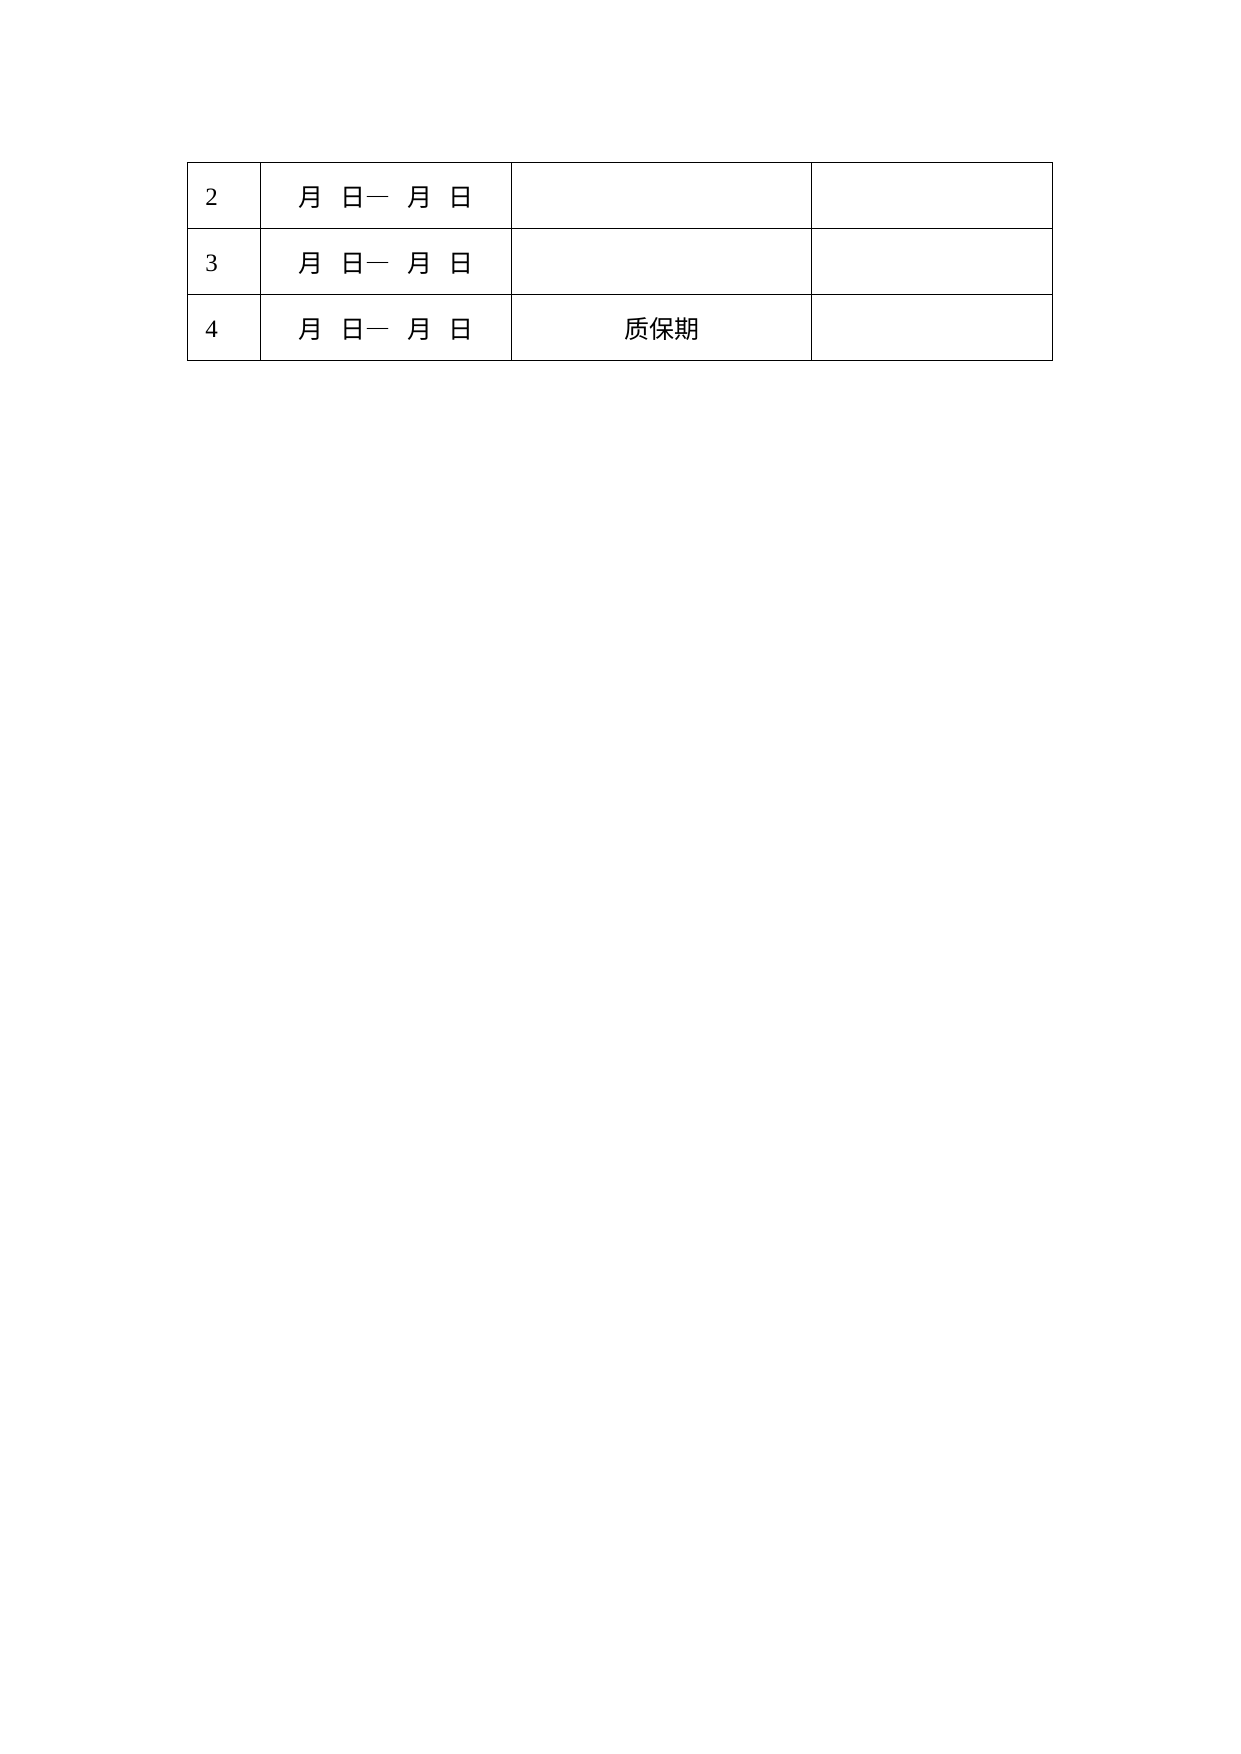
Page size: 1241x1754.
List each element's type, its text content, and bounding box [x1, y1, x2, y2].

table_cell [812, 295, 1052, 360]
table_cell 月 日— 月 日 [261, 229, 511, 294]
table_cell [812, 229, 1052, 294]
table_cell 月 日— 月 日 [261, 295, 511, 360]
table_cell [188, 163, 260, 228]
table_cell 质保期 [512, 295, 811, 360]
table_cell [188, 229, 260, 294]
table_cell [812, 163, 1052, 228]
table_cell [512, 229, 811, 294]
table_cell [512, 163, 811, 228]
table_cell [188, 295, 260, 360]
table_cell 月 日— 月 日 [261, 163, 511, 228]
